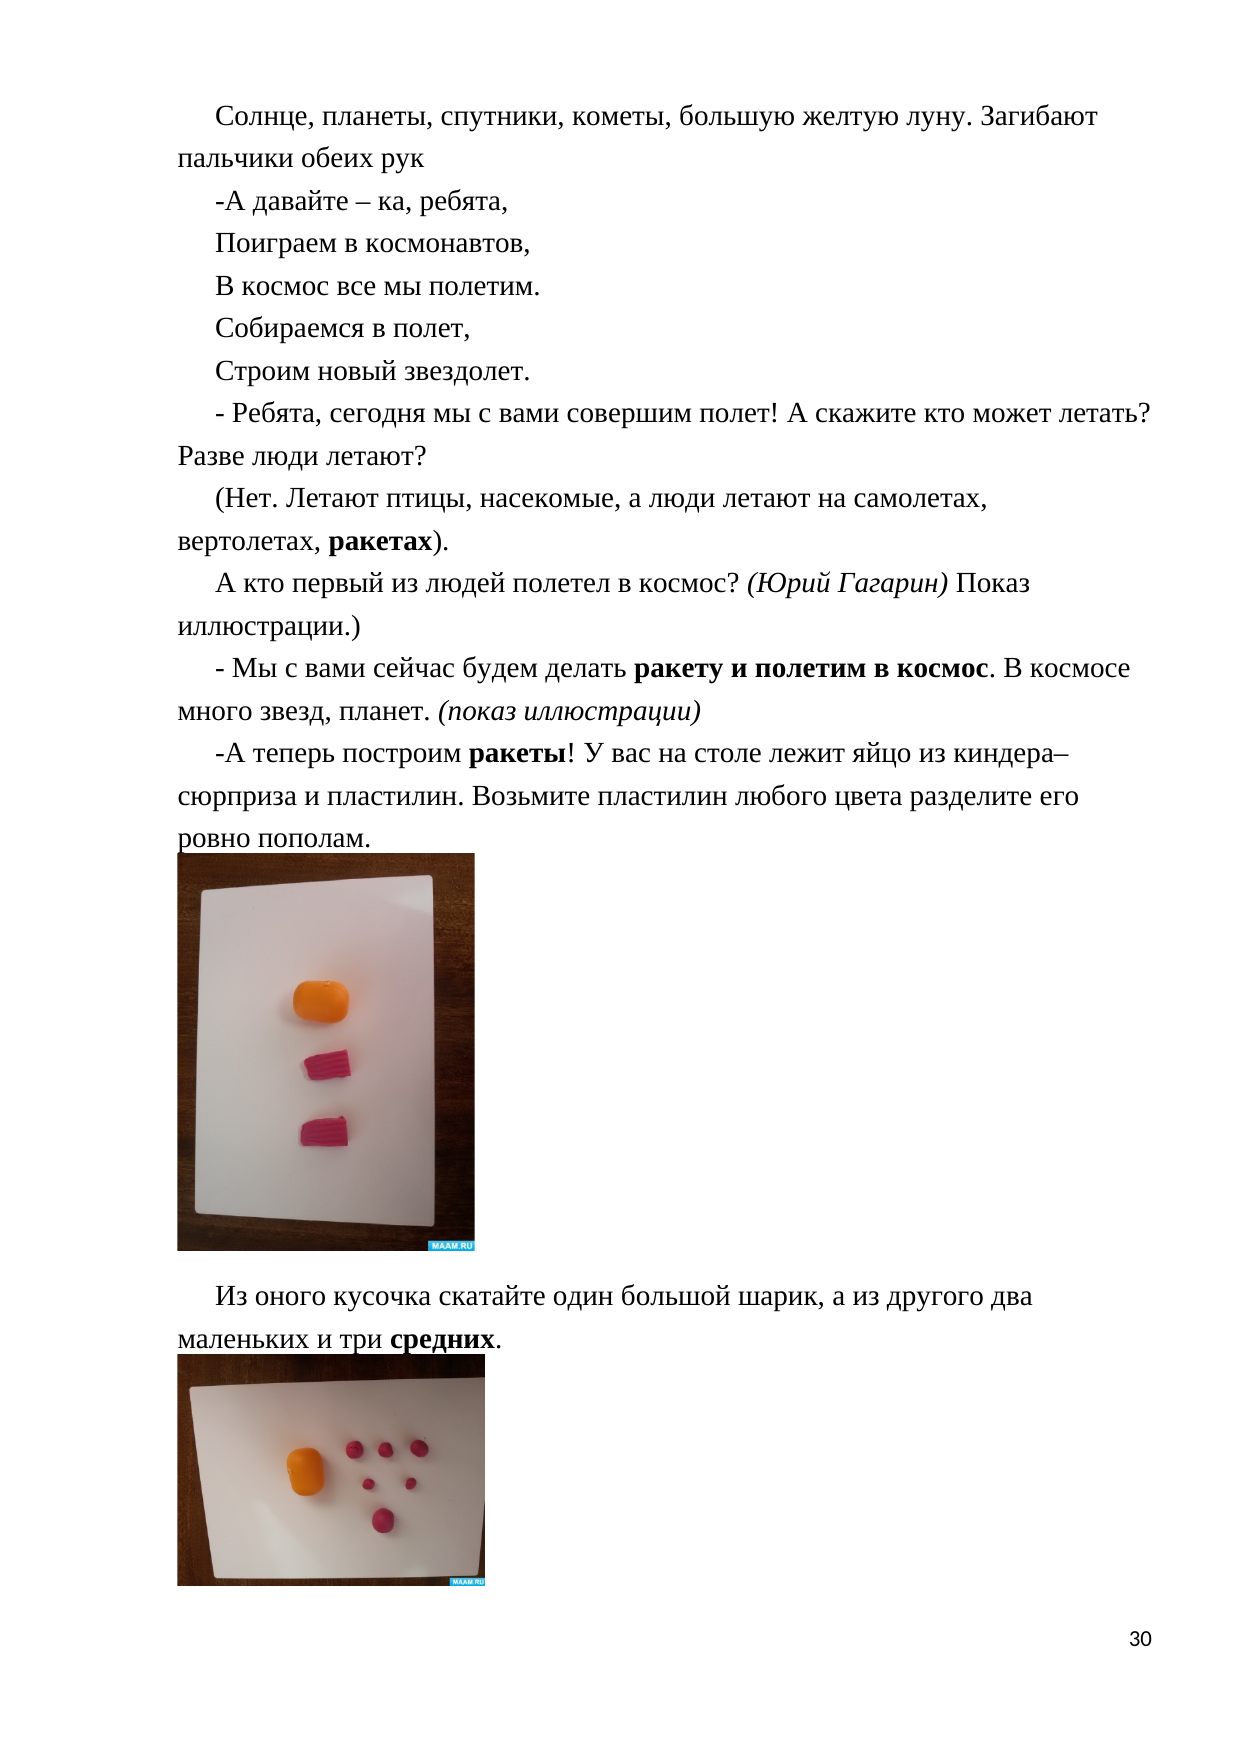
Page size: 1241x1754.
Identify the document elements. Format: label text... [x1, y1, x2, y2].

text (Нет. Летают птицы, насекомые, а люди летают на самолетах, вертолетах, ракетах). [177, 471, 1152, 556]
text Из оного кусочка скатайте один большой шарик, а из другого два маленьких и три средних. [177, 1269, 1152, 1354]
text Собираемся в полет, [177, 301, 1152, 344]
text - Ребята, сегодня мы с вами совершим полет! А скажите кто может летать? Разве люди летают? [177, 386, 1152, 471]
text В космос все мы полетим. [177, 259, 1152, 301]
text -А давайте – ка, ребята, [177, 174, 1152, 216]
text -А теперь построим ракеты! У вас на столе лежит яйцо из киндера–сюрприза и пластилин. Возьмите пластилин любого цвета разделите его ровно пополам. [177, 726, 1152, 854]
text Строим новый звездолет. [177, 344, 1152, 386]
text Солнце, планеты, спутники, кометы, большую желтую луну. Загибают пальчики обеих рук [177, 89, 1152, 174]
text А кто первый из людей полетел в космос? (Юрий Гагарин) Показ иллюстрации.) [177, 556, 1152, 641]
picture [177, 1354, 485, 1586]
picture [177, 853, 475, 1251]
text - Мы с вами сейчас будем делать ракету и полетим в космос. В космосе много звезд, планет. (показ иллюстрации) [177, 641, 1152, 726]
text Поиграем в космонавтов, [177, 216, 1152, 259]
